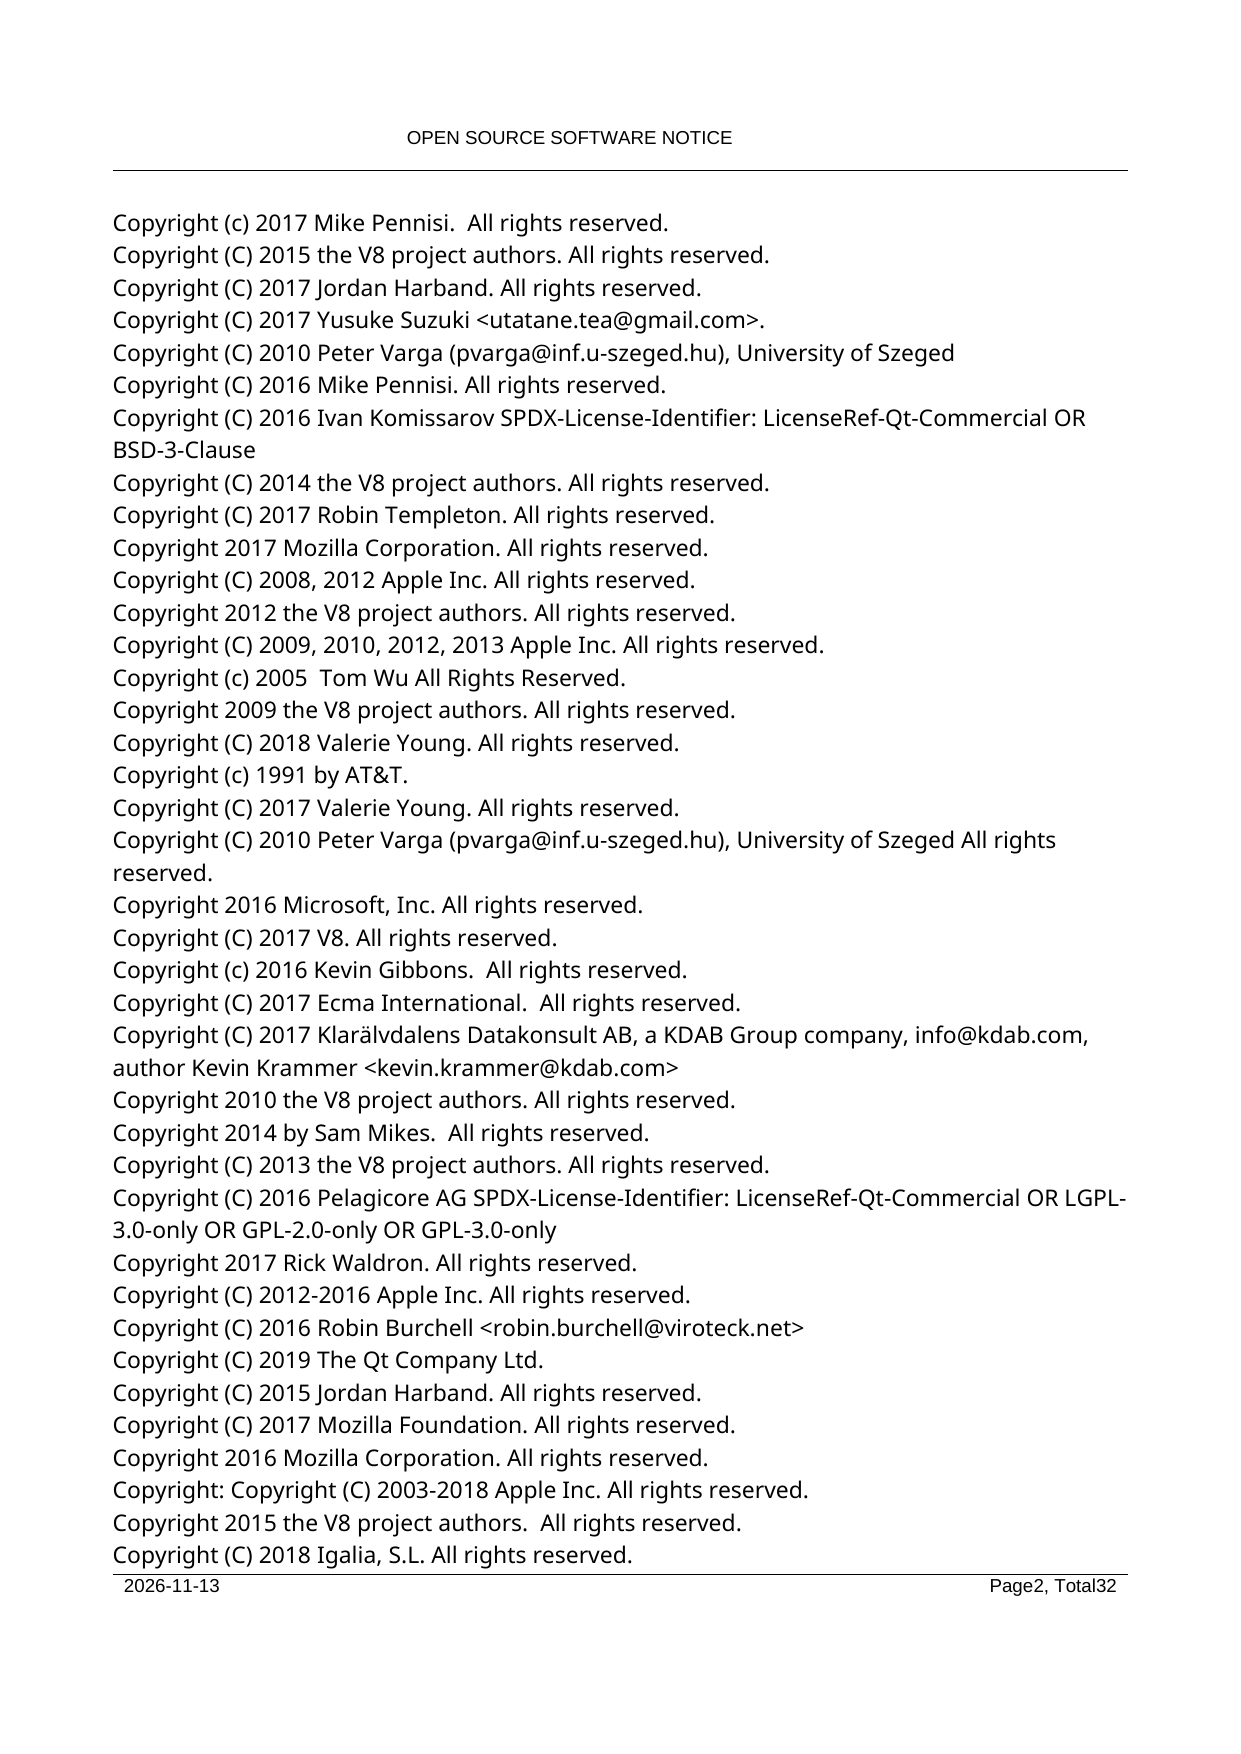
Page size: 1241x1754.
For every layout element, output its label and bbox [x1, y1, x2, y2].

text [112, 206, 1128, 1571]
